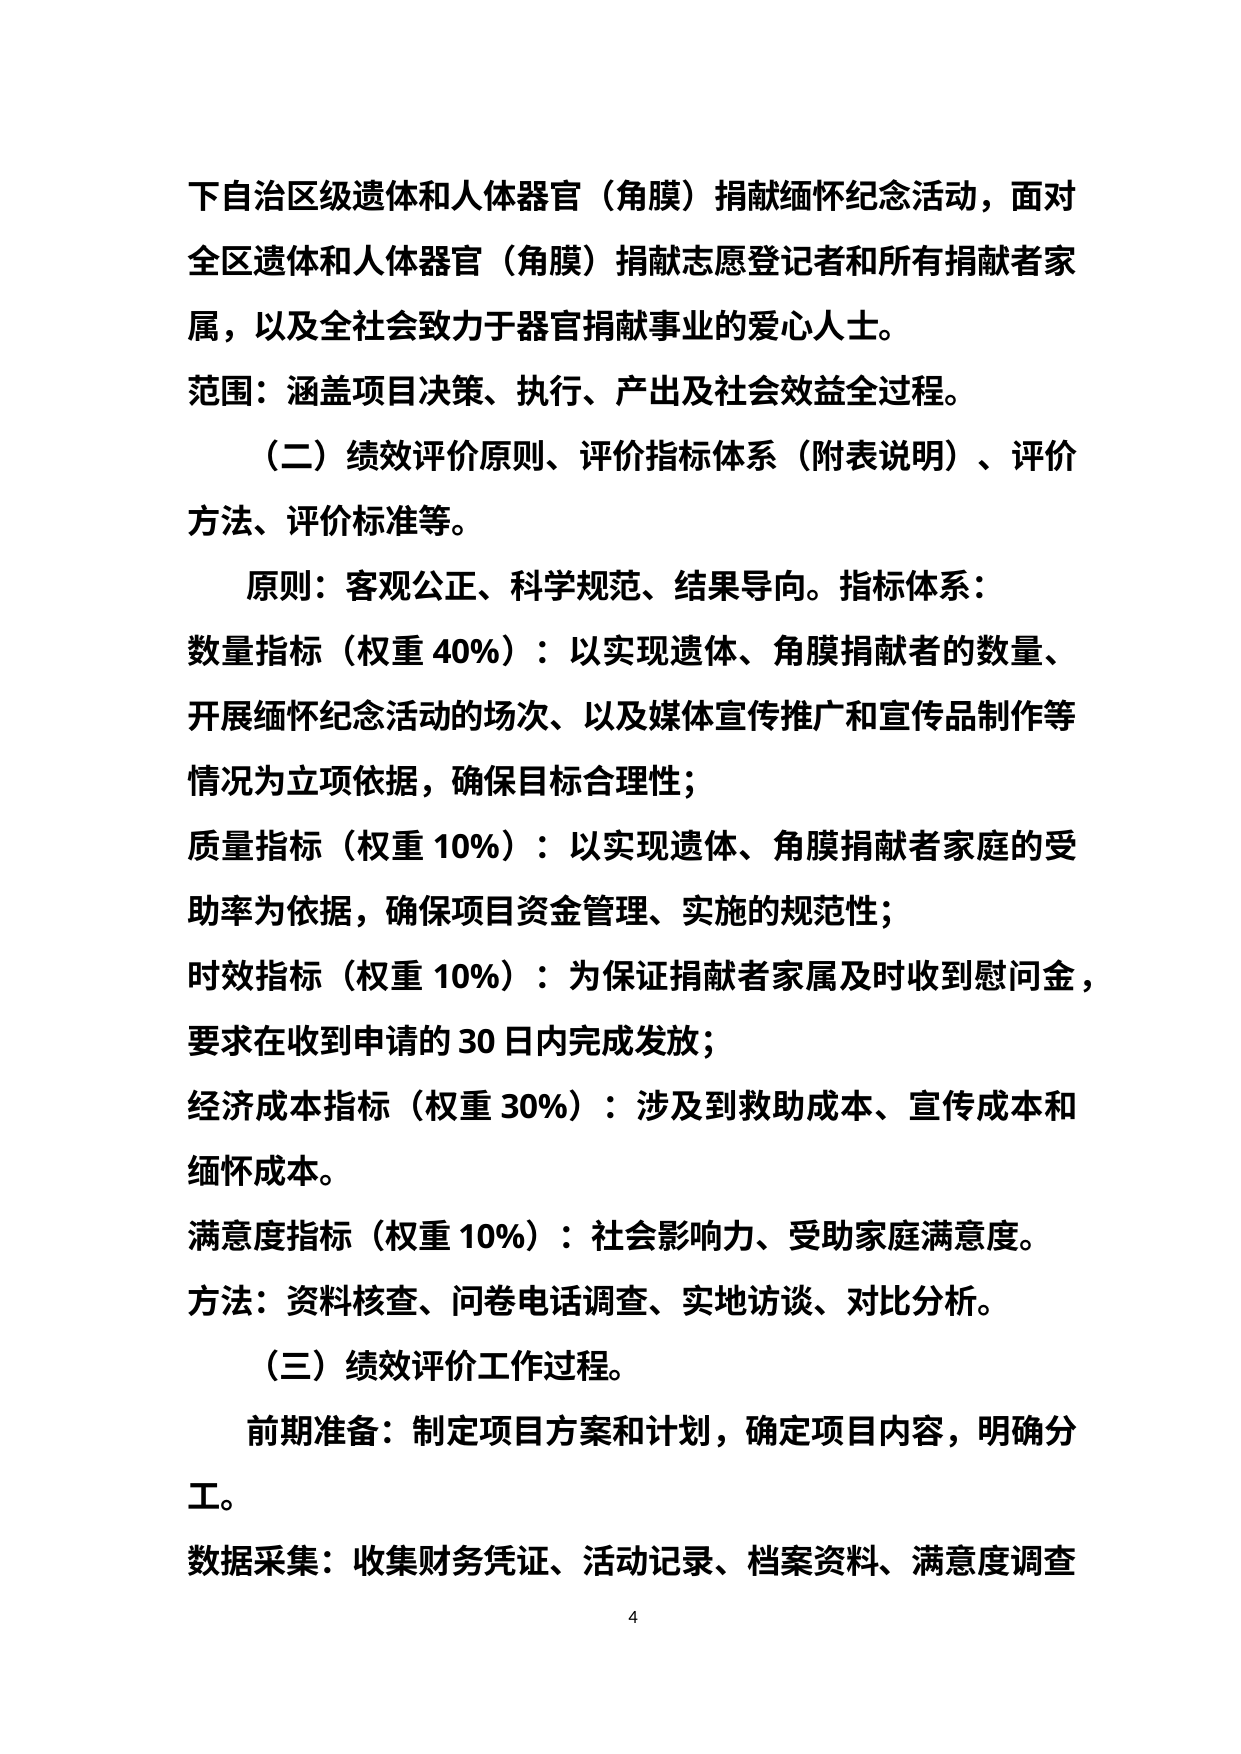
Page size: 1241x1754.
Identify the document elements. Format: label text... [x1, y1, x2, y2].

text 原则：客观公正、科学规范、结果导向。指标体系： 数量指标（权重40%）：以实现遗体、角膜捐献者的数量、开展缅怀纪念活动的场次、以及媒体宣传推广和宣传品制作等情况为立项依据，确保目标合理性； 质量指标（权重10%）：以实现遗体、角膜捐献者家庭的受助率为依据，确保项目资金管理、实施的规范性； 时效指标（权重10%）：为保证捐献者家属及时收到慰问金，要求在收到申请的30日内完成发放； 经济成本指标（权重30%）：涉及到救助成本、宣传成本和缅怀成本。 满意度指标（权重10%）：社会影响力、受助家庭满意度。 方法：资料核查、问卷电话调查、实地访谈、对比分析。 [187, 552, 1078, 1332]
text （二）绩效评价原则、评价指标体系（附表说明）、评价方法、评价标准等。 [187, 422, 1078, 552]
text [187, 1397, 1078, 1592]
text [187, 162, 1078, 422]
text （三）绩效评价工作过程。 [187, 1332, 1078, 1397]
